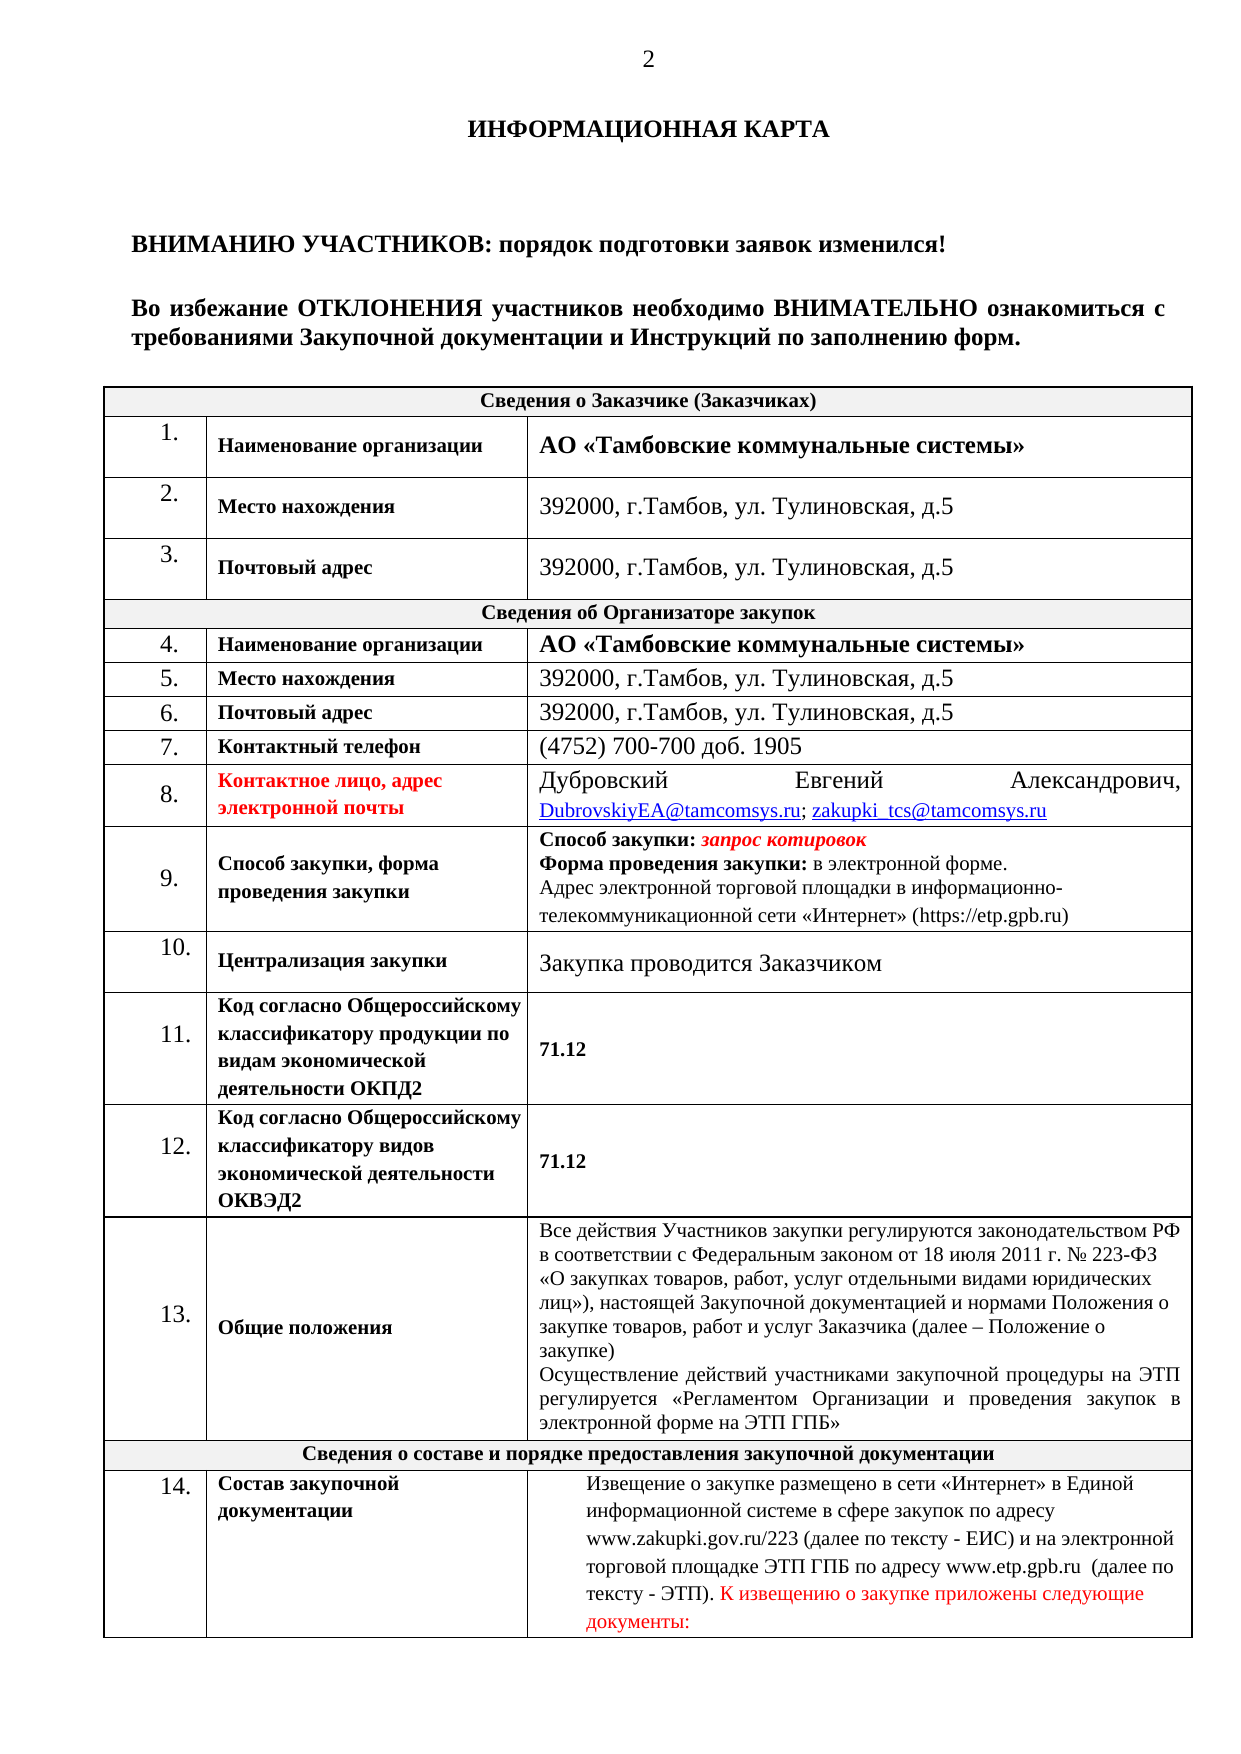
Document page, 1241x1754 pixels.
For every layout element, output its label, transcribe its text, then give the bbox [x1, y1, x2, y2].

table_cell Контактный телефон [207, 731, 527, 764]
table_cell Наименование организации [207, 417, 527, 477]
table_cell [528, 1471, 1191, 1637]
table_cell [105, 827, 206, 931]
table_cell Закупка проводится Заказчиком [528, 932, 1191, 992]
table_cell [105, 765, 206, 826]
table_cell Почтовый адрес [207, 697, 527, 730]
table_cell АО «Тамбовские коммунальные системы» [528, 417, 1191, 477]
table_cell Сведения об Организаторе закупок [105, 600, 1191, 628]
table_cell [105, 1471, 206, 1637]
table_cell 392000, г.Тамбов, ул. Тулиновская, д.5 [528, 663, 1191, 696]
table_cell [207, 1471, 527, 1637]
text ИНФОРМАЦИОННАЯ КАРТА [131, 114, 1166, 143]
table_cell [105, 663, 206, 696]
table_cell Сведения о составе и порядке предоставления закупочной документации [105, 1441, 1191, 1470]
table_cell 392000, г.Тамбов, ул. Тулиновская, д.5 [528, 478, 1191, 538]
table_cell Централизация закупки [207, 932, 527, 992]
table_cell [105, 697, 206, 730]
table_cell Способ закупки, форма проведения закупки [207, 827, 527, 931]
table_cell Общие положения [207, 1218, 527, 1440]
table_cell [105, 731, 206, 764]
table_cell Способ закупки: запрос котировок Форма проведения закупки: в электронной форме. Адрес электронной торговой площадки в информационно-телекоммуникационной сети «Интернет» (https://etp.gpb.ru) [528, 827, 1191, 931]
table_cell (4752) 700-700 доб. 1905 [528, 731, 1191, 764]
table_cell Код согласно Общероссийскому классификатору видов экономической деятельности ОКВЭД2 [207, 1105, 527, 1216]
text ВНИМАНИЮ УЧАСТНИКОВ: порядок подготовки заявок изменился! [131, 229, 1166, 258]
table_cell 392000, г.Тамбов, ул. Тулиновская, д.5 [528, 539, 1191, 599]
table_cell Наименование организации [207, 629, 527, 662]
table_cell [105, 1218, 206, 1440]
table_cell [105, 932, 206, 992]
table_cell 392000, г.Тамбов, ул. Тулиновская, д.5 [528, 697, 1191, 730]
table_header Сведения о Заказчике (Заказчиках) [105, 388, 1191, 416]
table_cell Почтовый адрес [207, 539, 527, 599]
table_cell Контактное лицо, адрес электронной почты [207, 765, 527, 826]
table_cell [105, 417, 206, 477]
table_cell [105, 478, 206, 538]
table_cell [105, 539, 206, 599]
table_cell Все действия Участников закупки регулируются законодательством РФ в соответствии с Федеральным законом от 18 июля 2011 г. № 223-ФЗ «О закупках товаров, работ, услуг отдельными видами юридических лиц»), настоящей Закупочной документацией и нормами Положения о закупке товаров, работ и услуг Заказчика (далее – Положение о закупке) Осуществление действий участниками закупочной процедуры на ЭТП регулируется «Регламентом Организации и проведения закупок в электронной форме на ЭТП ГПБ» [528, 1218, 1191, 1440]
table_cell Место нахождения [207, 478, 527, 538]
table_cell Дубровский Евгений Александрович, DubrovskiyEA@tamcomsys.ru; zakupki_tcs@tamcomsys.ru [528, 765, 1191, 826]
table_cell 71.12 [528, 993, 1191, 1104]
table_cell Код согласно Общероссийскому классификатору продукции по видам экономической деятельности ОКПД2 [207, 993, 527, 1104]
table_cell Место нахождения [207, 663, 527, 696]
table_cell [105, 1105, 206, 1216]
table_cell [105, 629, 206, 662]
table_cell [105, 993, 206, 1104]
text Во избежание ОТКЛОНЕНИЯ участников необходимо ВНИМАТЕЛЬНО ознакомиться с требованиями Закупочной документации и Инструкций по заполнению форм. [131, 293, 1166, 351]
table_cell АО «Тамбовские коммунальные системы» [528, 629, 1191, 662]
table_cell 71.12 [528, 1105, 1191, 1216]
